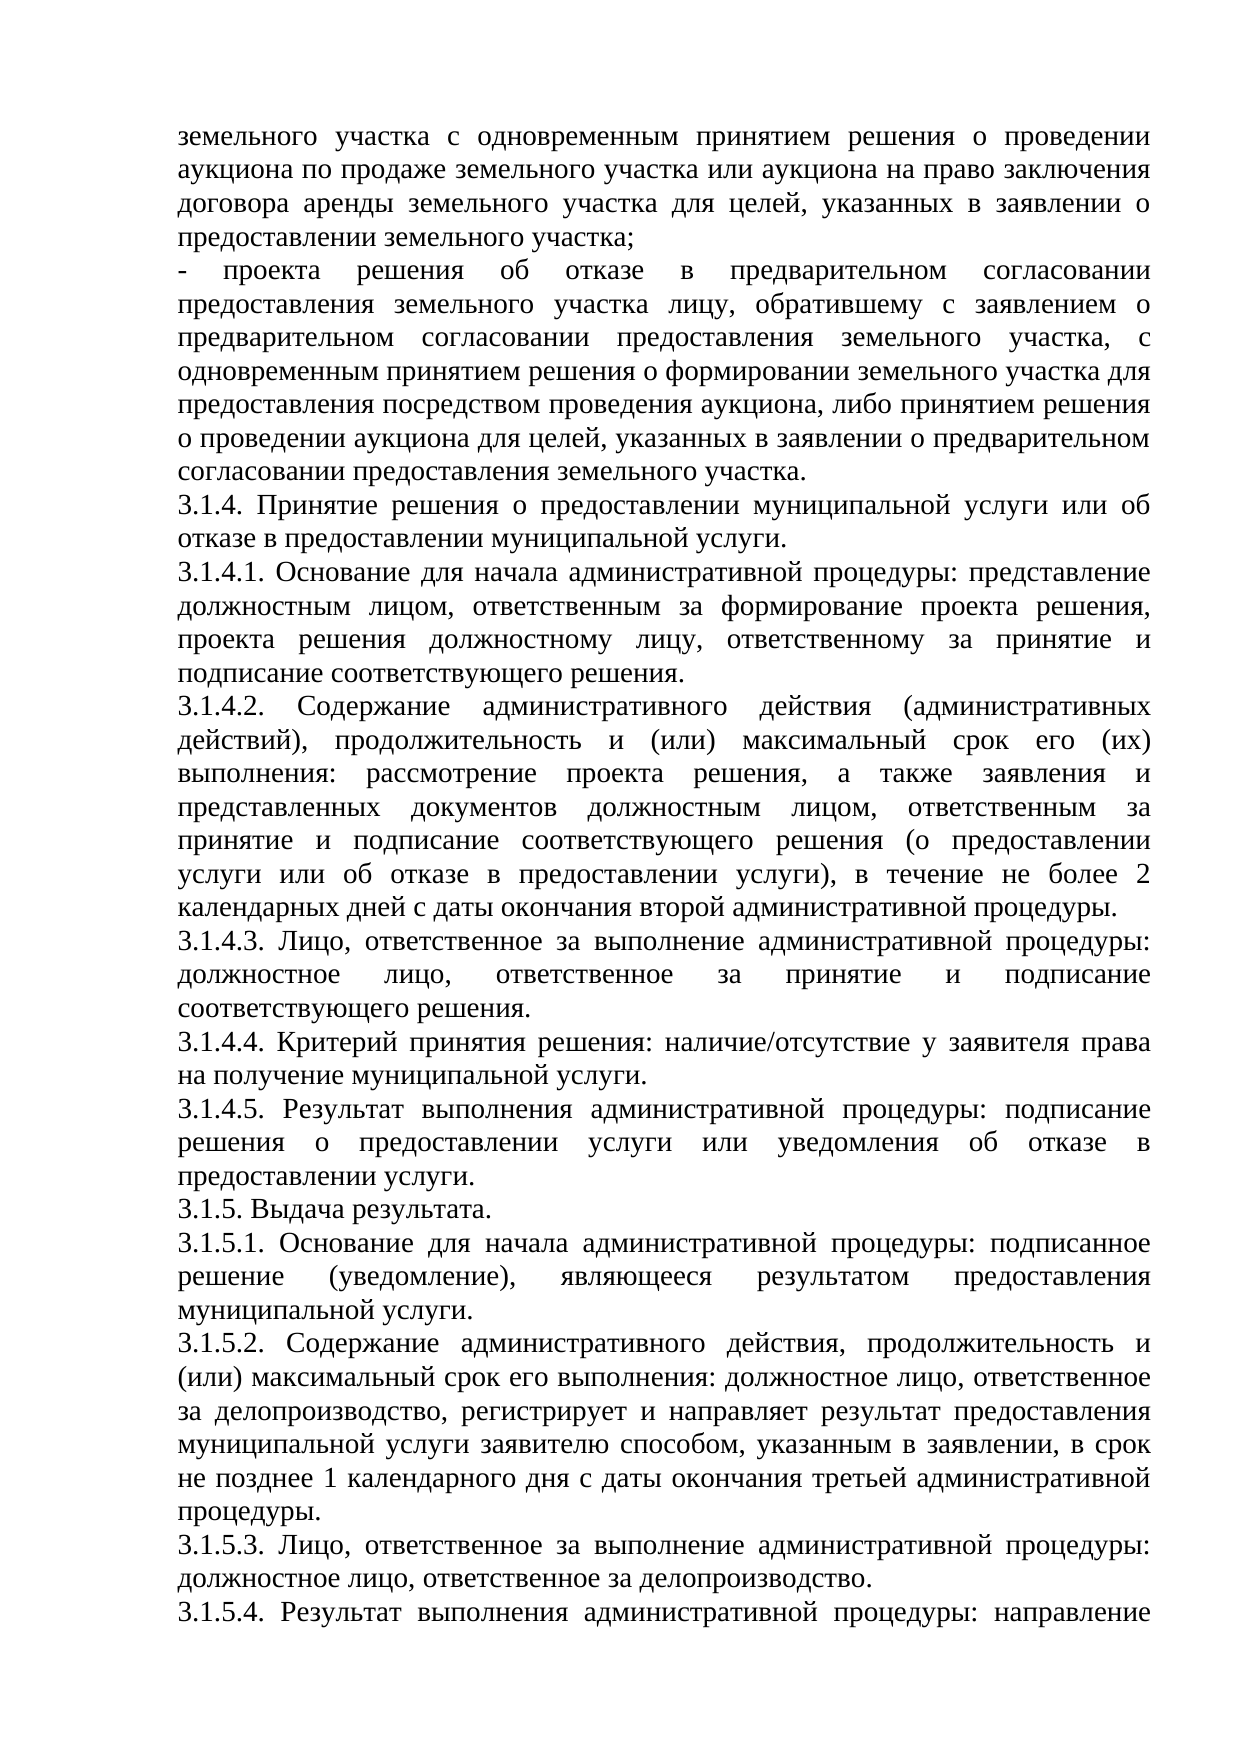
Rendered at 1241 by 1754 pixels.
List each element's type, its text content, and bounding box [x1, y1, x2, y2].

text 3.1.5.1. Основание для начала административной процедуры: подписанное решение (уведомление), являющееся результатом предоставления муниципальной услуги. [177, 1225, 1152, 1326]
text 3.1.4.4. Критерий принятия решения: наличие/отсутствие у заявителя права на получение муниципальной услуги. [177, 1024, 1152, 1091]
text - проекта решения об отказе в предварительном согласовании предоставления земельного участка лицу, обратившему с заявлением о предварительном согласовании предоставления земельного участка, с одновременным принятием решения о формировании земельного участка для предоставления посредством проведения аукциона, либо принятием решения о проведении аукциона для целей, указанных в заявлении о предварительном согласовании предоставления земельного участка. [177, 252, 1152, 487]
text 3.1.5.3. Лицо, ответственное за выполнение административной процедуры: должностное лицо, ответственное за делопроизводство. [177, 1527, 1152, 1594]
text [177, 1594, 1152, 1627]
text 3.1.4.1. Основание для начала административной процедуры: представление должностным лицом, ответственным за формирование проекта решения, проекта решения должностному лицу, ответственному за принятие и подписание соответствующего решения. [177, 554, 1152, 688]
text 3.1.4.2. Содержание административного действия (административных действий), продолжительность и (или) максимальный срок его (их) выполнения: рассмотрение проекта решения, а также заявления и представленных документов должностным лицом, ответственным за принятие и подписание соответствующего решения (о предоставлении услуги или об отказе в предоставлении услуги), в течение не более 2 календарных дней с даты окончания второй административной процедуры. [177, 688, 1152, 923]
text 3.1.4.3. Лицо, ответственное за выполнение административной процедуры: должностное лицо, ответственное за принятие и подписание соответствующего решения. [177, 923, 1152, 1024]
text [177, 118, 1152, 252]
text 3.1.5. Выдача результата. [177, 1191, 1152, 1225]
text 3.1.5.2. Содержание административного действия, продолжительность и (или) максимальный срок его выполнения: должностное лицо, ответственное за делопроизводство, регистрирует и направляет результат предоставления муниципальной услуги заявителю способом, указанным в заявлении, в срок не позднее 1 календарного дня с даты окончания третьей административной процедуры. [177, 1326, 1152, 1527]
text 3.1.4.5. Результат выполнения административной процедуры: подписание решения о предоставлении услуги или уведомления об отказе в предоставлении услуги. [177, 1091, 1152, 1191]
text 3.1.4. Принятие решения о предоставлении муниципальной услуги или об отказе в предоставлении муниципальной услуги. [177, 487, 1152, 554]
